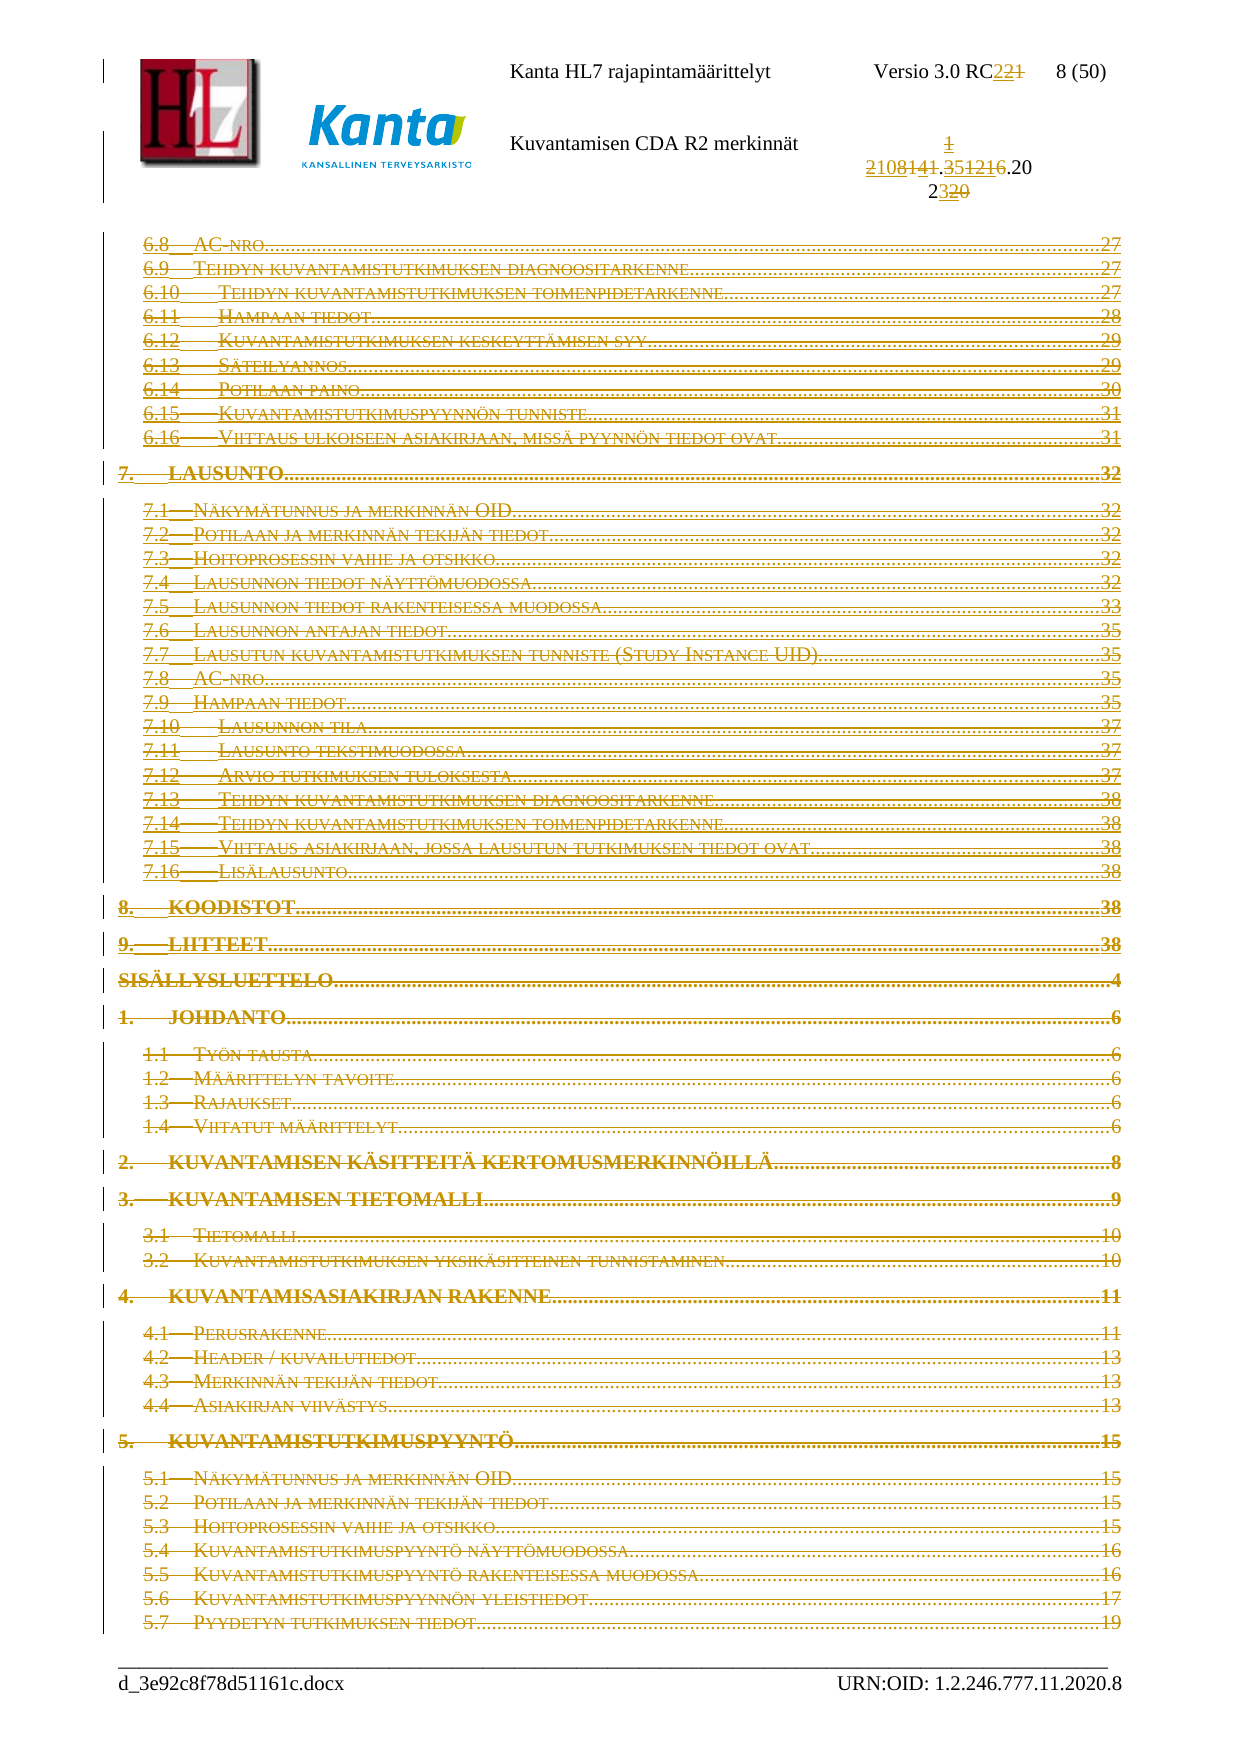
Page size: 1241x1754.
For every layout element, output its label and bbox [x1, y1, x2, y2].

picture [323, 105, 335, 119]
picture [140, 59, 262, 168]
picture [302, 105, 472, 168]
